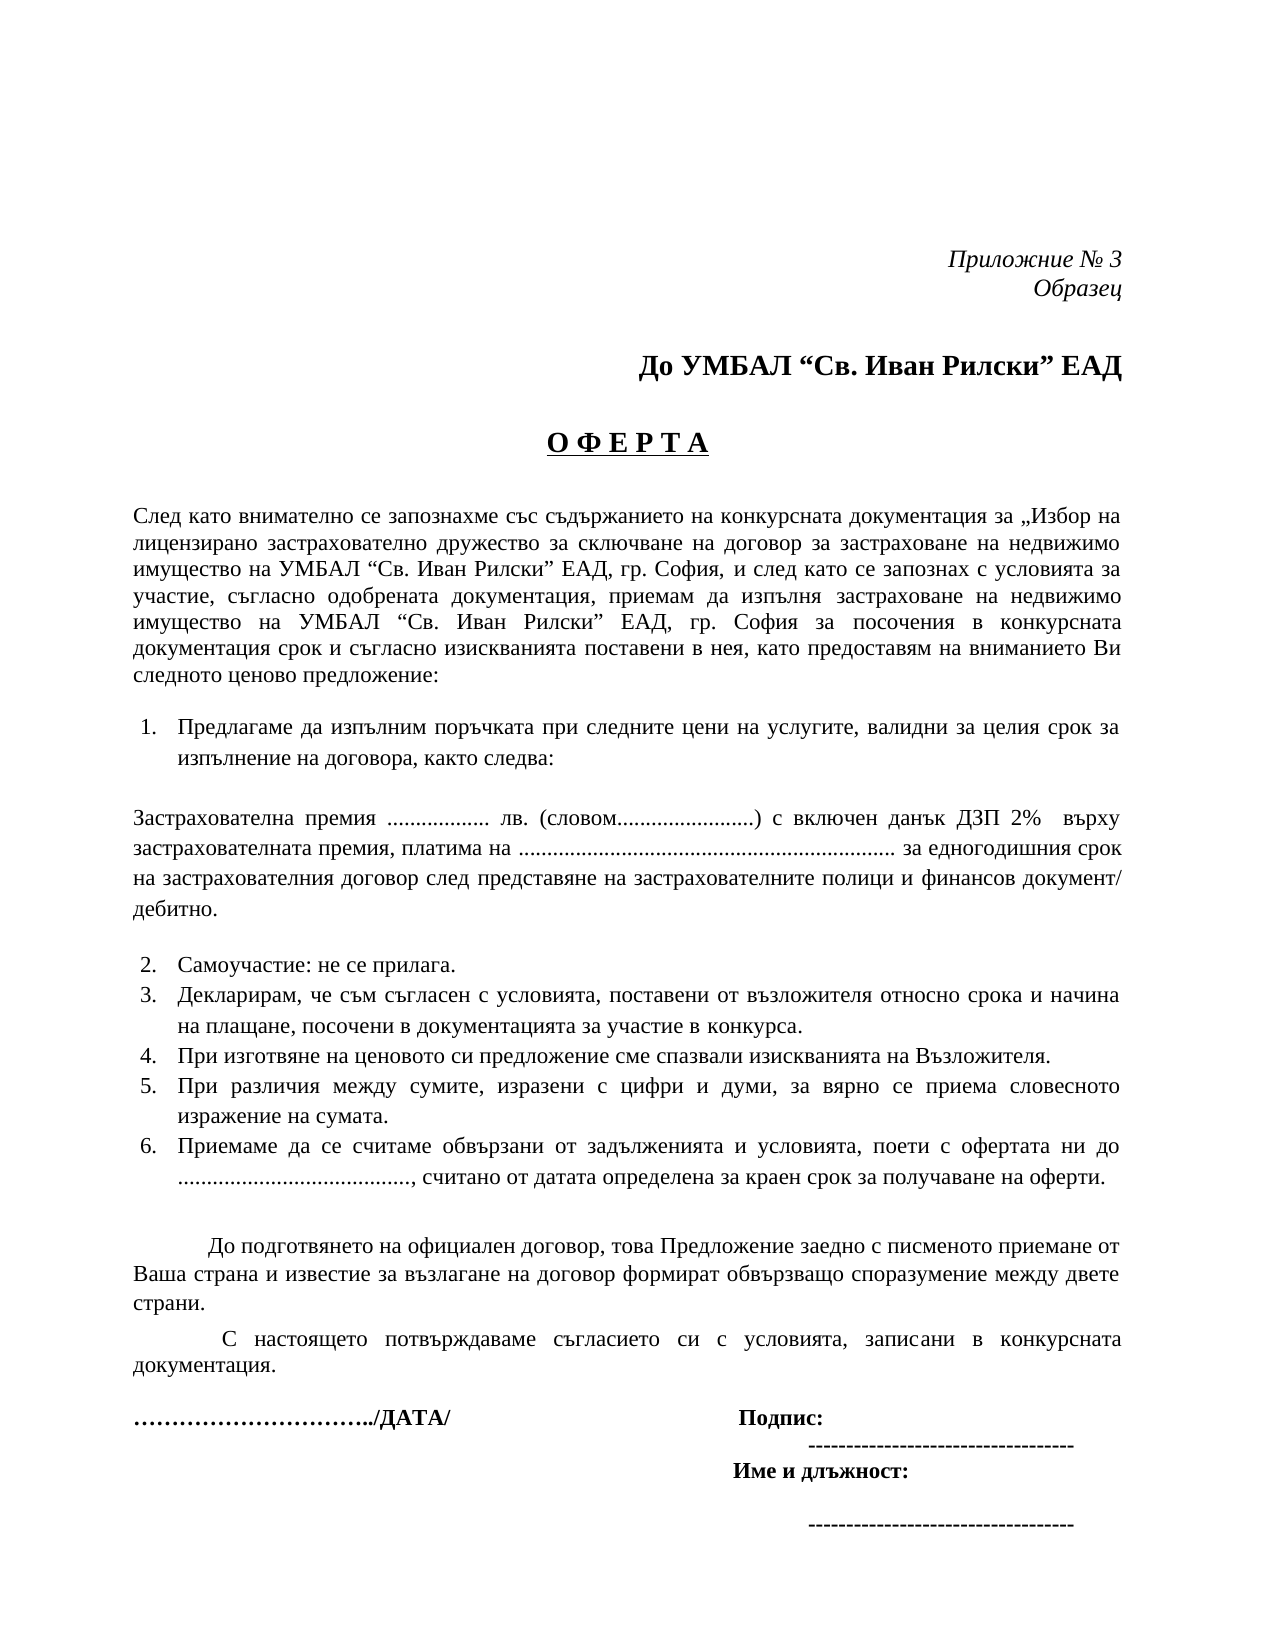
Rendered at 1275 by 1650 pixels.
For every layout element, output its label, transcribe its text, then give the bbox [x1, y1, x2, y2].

text До подготвянето на официален договор, това Предложение заедно с писменото приемане от Ваша страна и известие за възлагане на договор формират обвързващо споразумение между двете страни. [133, 1231, 1122, 1316]
list Самоучастие: не се прилага. [140, 951, 1122, 978]
list Предлагаме да изпълним поръчката при следните цени на услугите, валидни за целия срок за изпълнение на договора, както следва: [140, 713, 1122, 770]
list Приемаме да се считаме обвързани от задълженията и условията, поети с офертата ни до ........................................, считано от датата определена за краен срок за получаване на оферти. [140, 1132, 1122, 1189]
text Образец [133, 273, 1122, 302]
text …………………………../ДАТА/ Подпис: [133, 1404, 1122, 1431]
text ----------------------------------- [133, 1510, 1122, 1536]
list Декларирам, че съм съгласен с условията, поставени от възложителя относно срока и начина на плащане, посочени в документацията за участие в конкурса. [140, 981, 1122, 1038]
text О Ф Е Р Т А [133, 426, 1122, 459]
text С настоящето потвърждаваме съгласието си с условията, записани в конкурсната документация. [133, 1325, 1122, 1378]
text След като внимателно се запознахме със съдържанието на конкурсната документация за „Избор на лицензирано застрахователно дружество за сключване на договор за застраховане на недвижимо имущество на УМБАЛ “Св. Иван Рилски” ЕАД, гр. София, и след като се запознах с условията за участие, съгласно одобрената документация, приемам да изпълня застраховане на недвижимо имущество на УМБАЛ “Св. Иван Рилски” ЕАД, гр. София за посочения в конкурсната документация срок и съгласно изискванията поставени в нея, като предоставям на вниманието Ви следното ценово предложение: [133, 503, 1122, 687]
list При различия между сумите, изразени с цифри и думи, за вярно се приема словесното изражение на сумата. [140, 1072, 1122, 1129]
text ----------------------------------- [133, 1431, 1122, 1457]
list При изготвяне на ценовото си предложение сме спазвали изискванията на Възложителя. [140, 1042, 1122, 1068]
text До УМБАЛ “Св. Иван Рилски” ЕАД [133, 348, 1122, 382]
text Приложние № 3 [133, 244, 1122, 273]
text Име и длъжност: [133, 1457, 1122, 1483]
text Застрахователна премия .................. лв. (словом........................) с включен данък ДЗП 2% върху застрахователната премия, платима на .................................................................. за едногодишния срок на застрахователния договор след представяне на застрахователните полици и финансов документ/ дебитно. [133, 804, 1122, 921]
